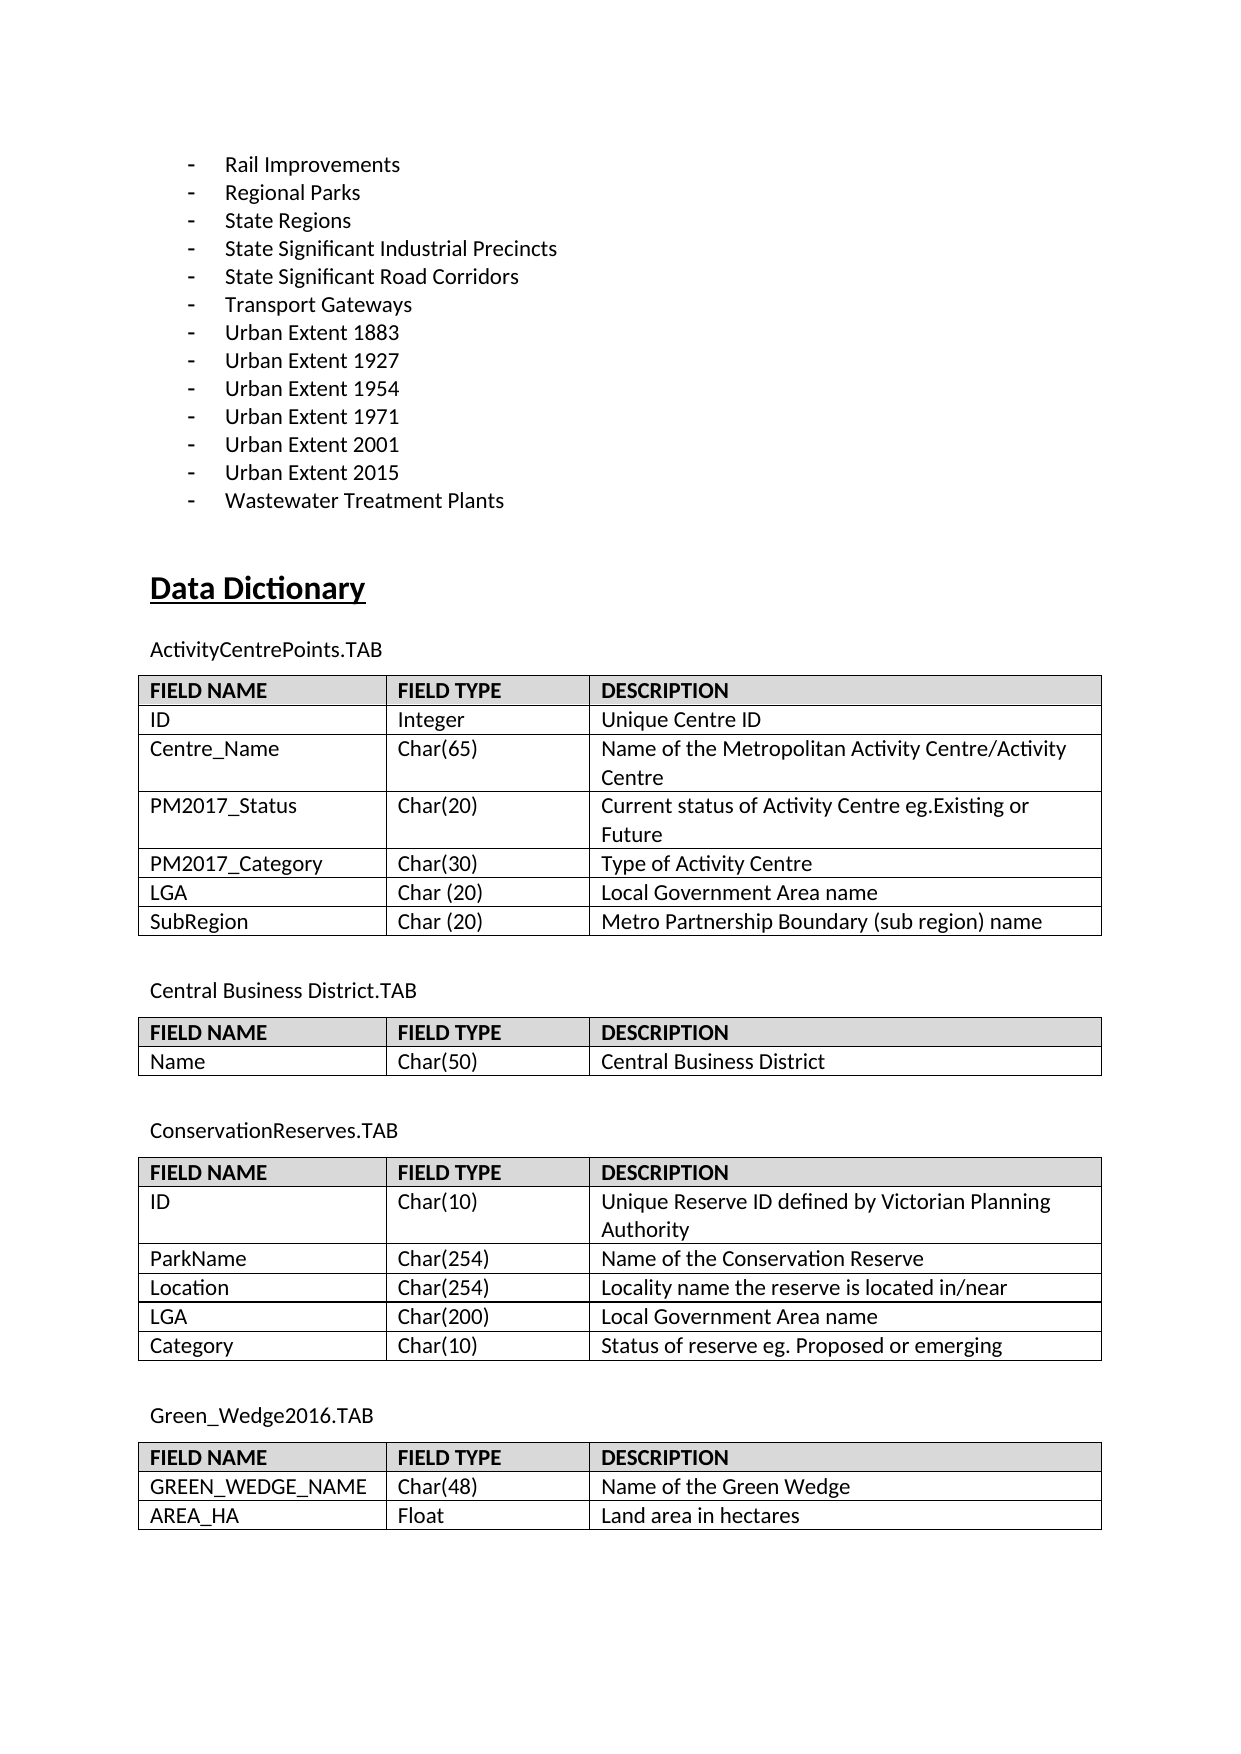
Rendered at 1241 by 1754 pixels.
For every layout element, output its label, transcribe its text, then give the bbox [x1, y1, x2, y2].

list Rail Improvements [187, 150, 1090, 178]
table_header FIELD TYPE [387, 1018, 589, 1046]
table_cell Category [139, 1332, 386, 1359]
table_cell Unique Reserve ID defined by Victorian Planning Authority [590, 1187, 1101, 1243]
list State Significant Industrial Precincts [187, 234, 1090, 262]
table_header FIELD TYPE [387, 1158, 589, 1186]
table_cell LGA [139, 1303, 386, 1331]
table_cell Char(10) [387, 1332, 589, 1359]
table_header FIELD NAME [139, 1158, 386, 1186]
table_cell Char(20) [387, 792, 589, 848]
table_cell Name of the Metropolitan Activity Centre/Activity Centre [590, 735, 1101, 791]
table_cell Local Government Area name [590, 1303, 1101, 1331]
list Wastewater Treatment Plants [187, 486, 1090, 514]
text Central Business District.TAB [150, 976, 1090, 1004]
list Urban Extent 1883 [187, 318, 1090, 346]
text Data Dictionary [150, 567, 1090, 608]
table_cell Char (20) [387, 878, 589, 906]
list State Significant Road Corridors [187, 262, 1090, 290]
table_header FIELD TYPE [387, 676, 589, 704]
table_cell Name [139, 1047, 386, 1075]
table_header FIELD NAME [139, 676, 386, 704]
list Urban Extent 1927 [187, 346, 1090, 374]
table_cell Location [139, 1274, 386, 1301]
list Urban Extent 1954 [187, 374, 1090, 402]
table_cell Float [387, 1501, 589, 1529]
table_cell Char(30) [387, 849, 589, 877]
table_cell Char(50) [387, 1047, 589, 1075]
table_cell Char(254) [387, 1274, 589, 1301]
table_cell Char(200) [387, 1303, 589, 1331]
table_cell GREEN_WEDGE_NAME [139, 1472, 386, 1500]
table_header DESCRIPTION [590, 1443, 1101, 1471]
table_header DESCRIPTION [590, 676, 1101, 704]
table_cell Status of reserve eg. Proposed or emerging [590, 1332, 1101, 1359]
table_header FIELD NAME [139, 1443, 386, 1471]
table_cell Char(65) [387, 735, 589, 791]
table_cell Land area in hectares [590, 1501, 1101, 1529]
table_cell Current status of Activity Centre eg.Existing or Future [590, 792, 1101, 848]
list State Regions [187, 206, 1090, 234]
text Green_Wedge2016.TAB [150, 1401, 1090, 1429]
list Urban Extent 2001 [187, 430, 1090, 458]
table_cell SubRegion [139, 907, 386, 935]
table_cell Char(48) [387, 1472, 589, 1500]
table_cell ID [139, 1187, 386, 1243]
list Transport Gateways [187, 290, 1090, 318]
table_cell Char (20) [387, 907, 589, 935]
list Urban Extent 1971 [187, 402, 1090, 430]
table_cell Unique Centre ID [590, 706, 1101, 733]
table_cell Name of the Green Wedge [590, 1472, 1101, 1500]
table_header DESCRIPTION [590, 1018, 1101, 1046]
table_cell Integer [387, 706, 589, 733]
table_header DESCRIPTION [590, 1158, 1101, 1186]
table_cell Type of Activity Centre [590, 849, 1101, 877]
table_cell ID [139, 706, 386, 733]
table_header FIELD NAME [139, 1018, 386, 1046]
text ActivityCentrePoints.TAB [150, 635, 1090, 663]
table_cell LGA [139, 878, 386, 906]
table_cell Char(254) [387, 1244, 589, 1272]
table_cell Char(10) [387, 1187, 589, 1243]
table_cell PM2017_Status [139, 792, 386, 848]
list Regional Parks [187, 178, 1090, 206]
table_cell Central Business District [590, 1047, 1101, 1075]
table_cell Centre_Name [139, 735, 386, 791]
table_cell Locality name the reserve is located in/near [590, 1274, 1101, 1301]
table_cell Local Government Area name [590, 878, 1101, 906]
table_header FIELD TYPE [387, 1443, 589, 1471]
table_cell PM2017_Category [139, 849, 386, 877]
table_cell AREA_HA [139, 1501, 386, 1529]
table_cell ParkName [139, 1244, 386, 1272]
list Urban Extent 2015 [187, 458, 1090, 486]
table_cell Metro Partnership Boundary (sub region) name [590, 907, 1101, 935]
text ConservationReserves.TAB [150, 1117, 1090, 1145]
table_cell Name of the Conservation Reserve [590, 1244, 1101, 1272]
